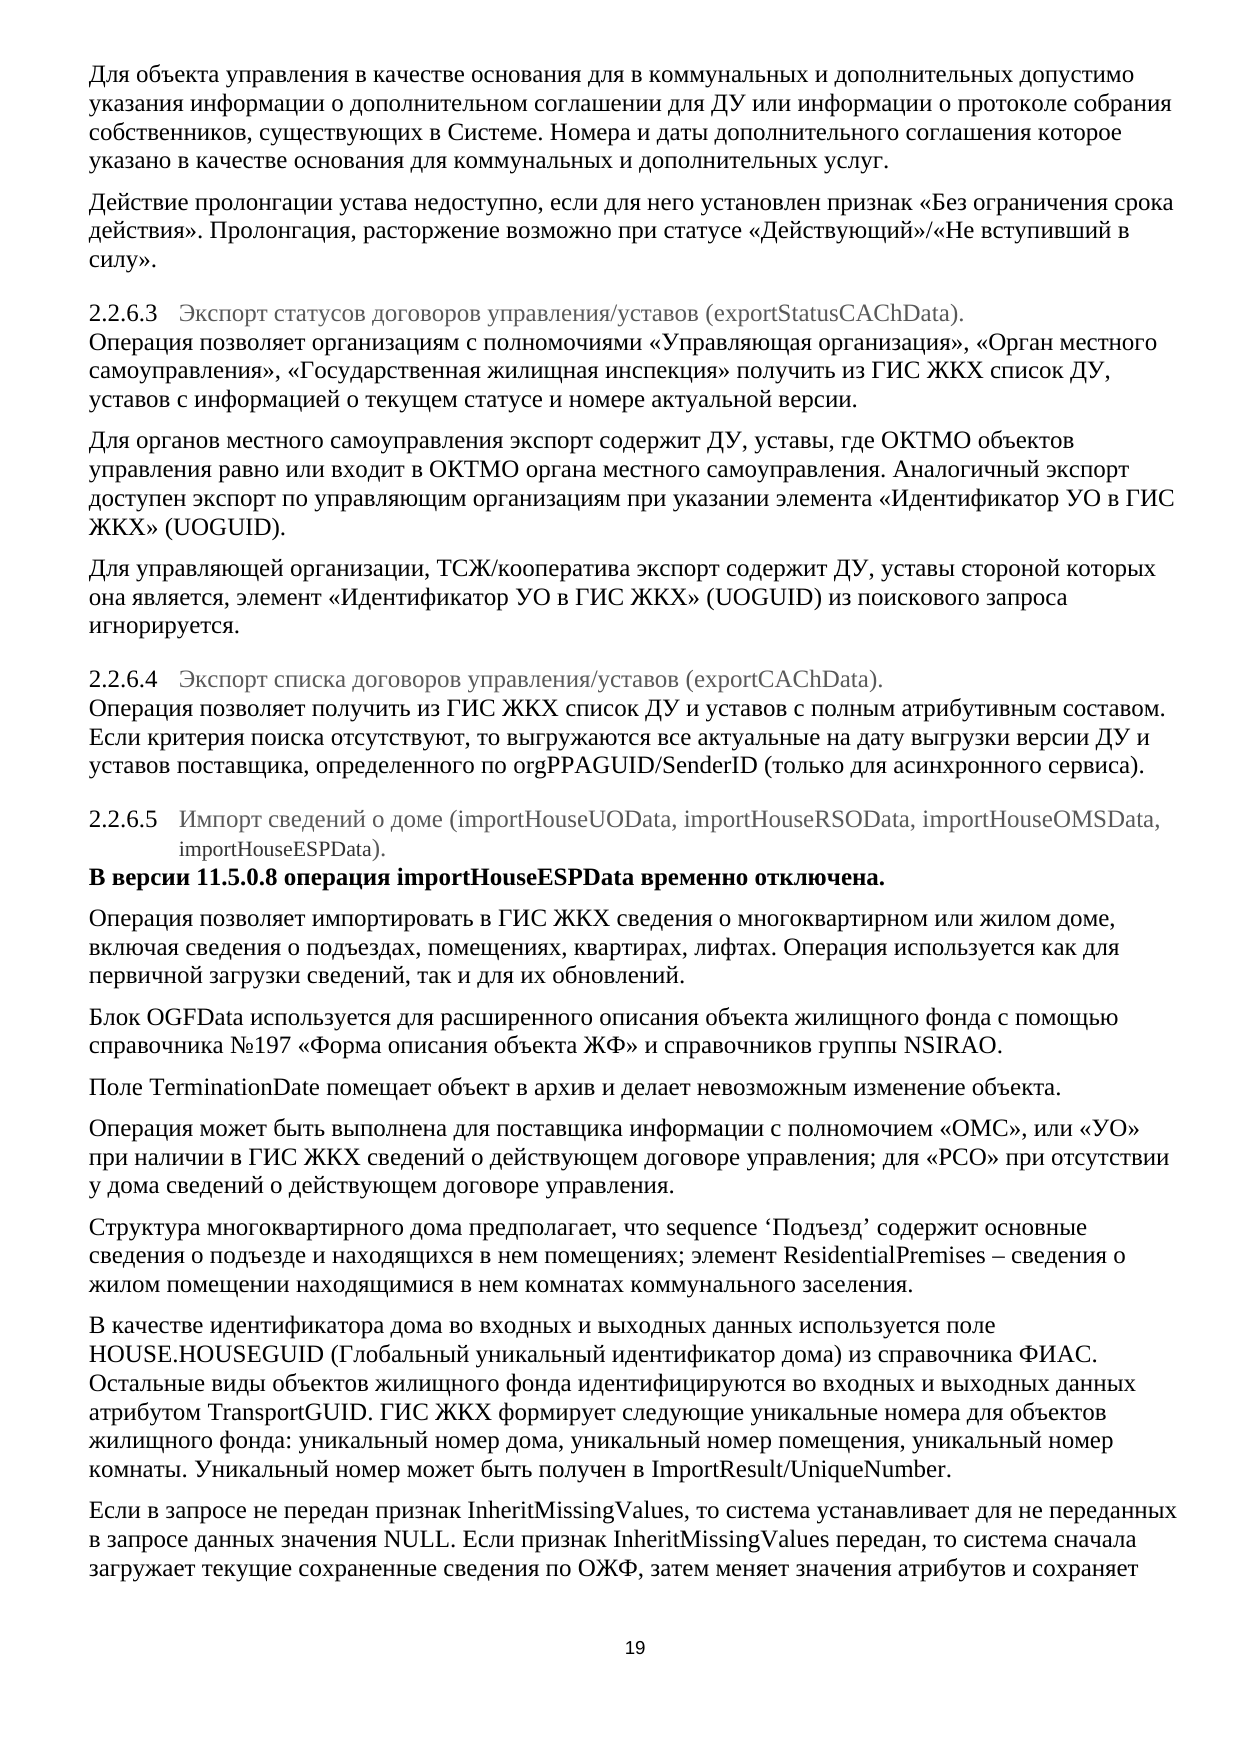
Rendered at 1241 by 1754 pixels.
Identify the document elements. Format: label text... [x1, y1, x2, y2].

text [89, 1495, 1181, 1582]
text В версии 11.5.0.8 операция importHouseESPData временно отключена. [89, 862, 1181, 890]
text Действие пролонгации устава недоступно, если для него установлен признак «Без ограничения срока действия». Пролонгация, расторжение возможно при статусе «Действующий»/«Не вступивший в силу». [89, 187, 1181, 273]
subtitle Экспорт списка договоров управления/уставов (exportCAChData). [89, 664, 1181, 693]
text Для объекта управления в качестве основания для в коммунальных и дополнительных допустимо указания информации о дополнительном соглашении для ДУ или информации о протоколе собрания собственников, существующих в Системе. Номера и даты дополнительного соглашения которое указано в качестве основания для коммунальных и дополнительных услуг. [89, 59, 1181, 174]
text В качестве идентификатора дома во входных и выходных данных используется поле HOUSE.HOUSEGUID (Глобальный уникальный идентификатор дома) из справочника ФИАС. Остальные виды объектов жилищного фонда идентифицируются во входных и выходных данных атрибутом TransportGUID. ГИС ЖКХ формирует следующие уникальные номера для объектов жилищного фонда: уникальный номер дома, уникальный номер помещения, уникальный номер комнаты. Уникальный номер может быть получен в ImportResult/UniqueNumber. [89, 1310, 1181, 1483]
text Операция позволяет организациям с полномочиями «Управляющая организация», «Орган местного самоуправления», «Государственная жилищная инспекция» получить из ГИС ЖКХ список ДУ, уставов с информацией о текущем статусе и номере актуальной версии. [89, 327, 1181, 413]
subtitle Экспорт статусов договоров управления/уставов (exportStatusCAChData). [89, 298, 1181, 327]
text Блок OGFData используется для расширенного описания объекта жилищного фонда с помощью справочника №197 «Форма описания объекта ЖФ» и справочников группы NSIRAO. [89, 1002, 1181, 1059]
text Операция может быть выполнена для поставщика информации с полномочием «ОМС», или «УО» при наличии в ГИС ЖКХ сведений о действующем договоре управления; для «РСО» при отсутствии у дома сведений о действующем договоре управления. [89, 1113, 1181, 1199]
text Для управляющей организации, ТСЖ/кооператива экспорт содержит ДУ, уставы стороной которых она является, элемент «Идентификатор УО в ГИС ЖКХ» (UOGUID) из поискового запроса игнорируется. [89, 553, 1181, 639]
subtitle Импорт сведений о доме (importHouseUOData, importHouseRSOData, importHouseOMSData, importHouseESPData). [89, 804, 1181, 862]
text Структура многоквартирного дома предполагает, что sequence ‘Подъезд’ содержит основные сведения о подъезде и находящихся в нем помещениях; элемент ResidentialPremises – сведения о жилом помещении находящимися в нем комнатах коммунального заселения. [89, 1212, 1181, 1298]
text Операция позволяет получить из ГИС ЖКХ список ДУ и уставов с полным атрибутивным составом. Если критерия поиска отсутствуют, то выгружаются все актуальные на дату выгрузки версии ДУ и уставов поставщика, определенного по orgPPAGUID/SenderID (только для асинхронного сервиса). [89, 693, 1181, 779]
text Операция позволяет импортировать в ГИС ЖКХ сведения о многоквартирном или жилом доме, включая сведения о подъездах, помещениях, квартирах, лифтах. Операция используется как для первичной загрузки сведений, так и для их обновлений. [89, 903, 1181, 989]
text Для органов местного самоуправления экспорт содержит ДУ, уставы, где ОКТМО объектов управления равно или входит в ОКТМО органа местного самоуправления. Аналогичный экспорт доступен экспорт по управляющим организациям при указании элемента «Идентификатор УО в ГИС ЖКХ» (UOGUID). [89, 425, 1181, 540]
text Поле TerminationDate помещает объект в архив и делает невозможным изменение объекта. [89, 1072, 1181, 1100]
